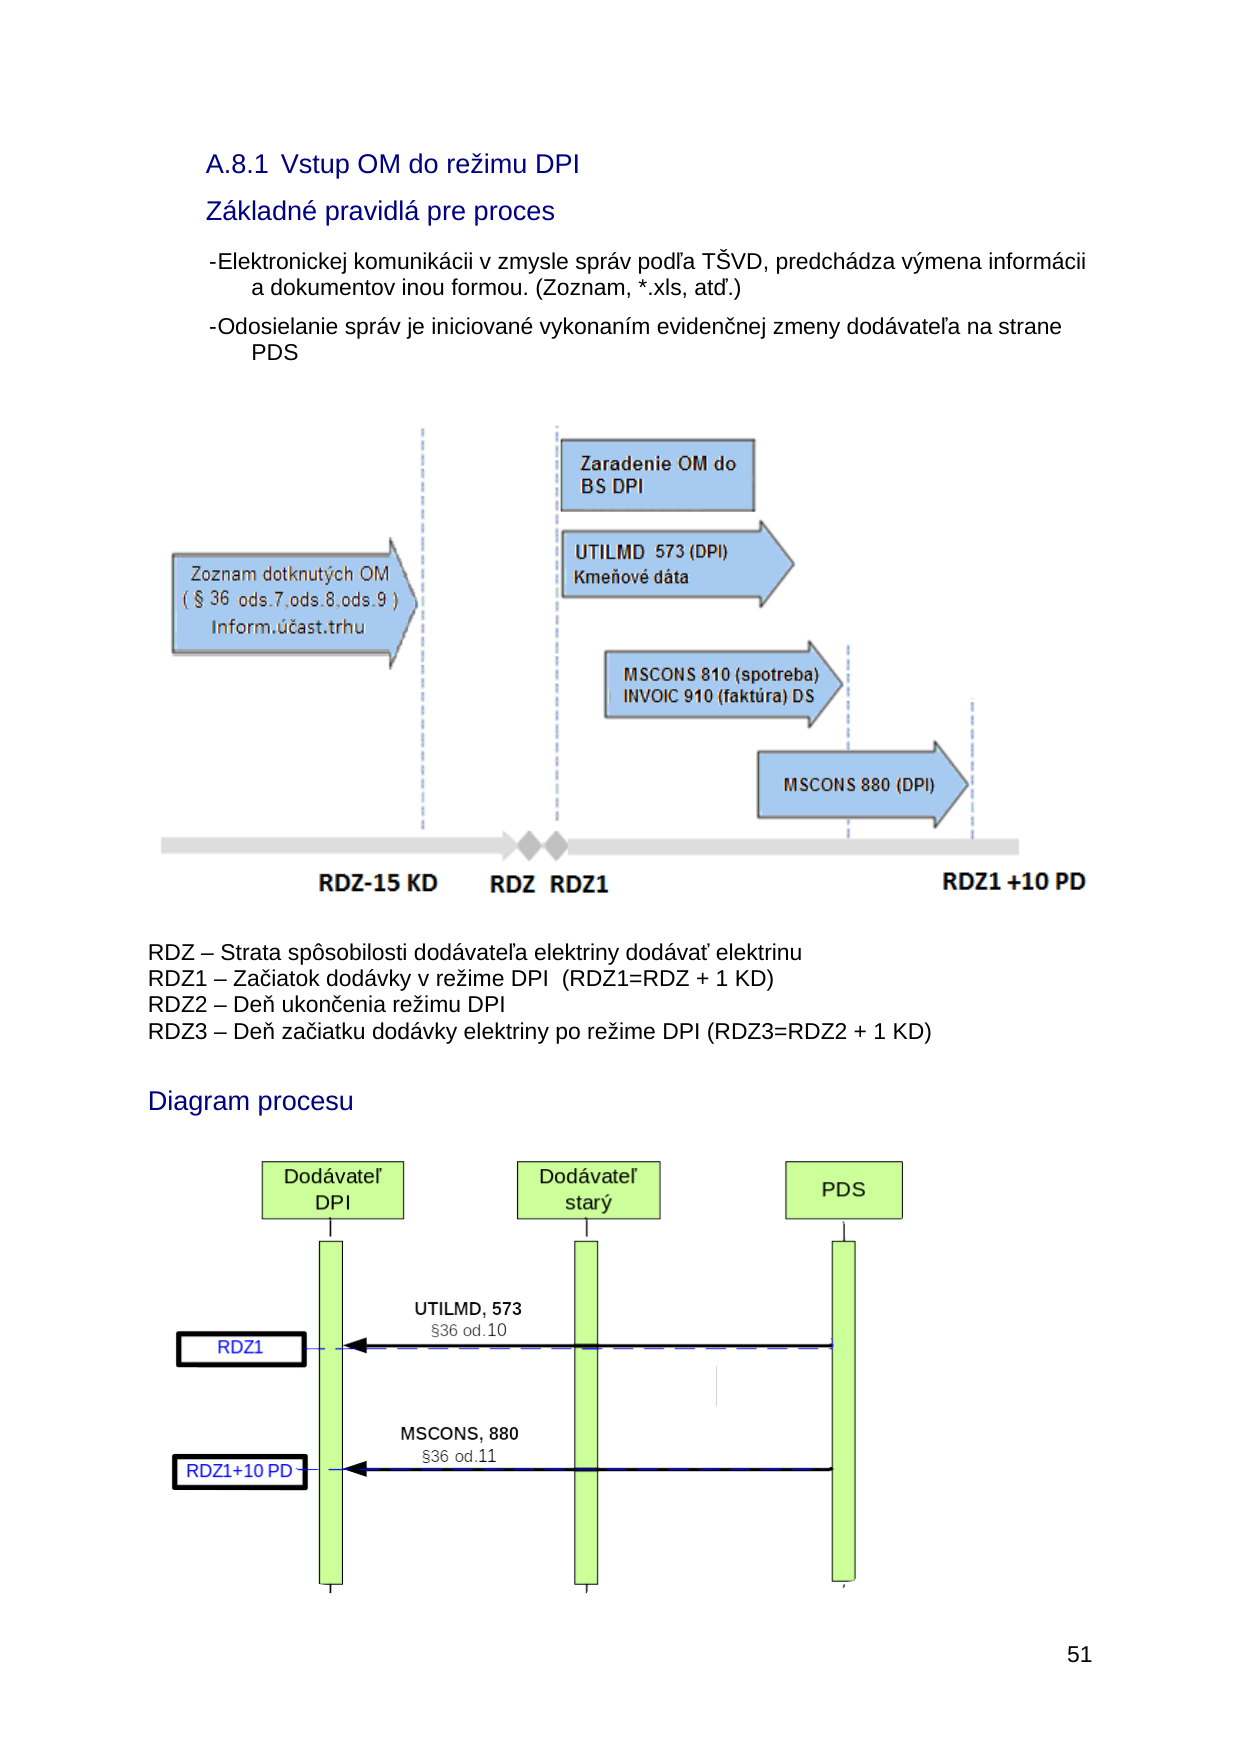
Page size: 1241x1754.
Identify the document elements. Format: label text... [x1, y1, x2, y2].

list Odosielanie správ je iniciované vykonaním evidenčnej zmeny dodávateľa na strane PDS [209, 313, 1092, 366]
text RDZ – Strata spôsobilosti dodávateľa elektriny dodávať elektrinu [148, 939, 1092, 965]
text RDZ1 – Začiatok dodávky v režime DPI (RDZ1=RDZ + 1 KD) [148, 965, 1092, 991]
text RDZ3 – Deň začiatku dodávky elektriny po režime DPI (RDZ3=RDZ2 + 1 KD) [148, 1018, 1092, 1044]
text Vstup OM do režimu DPI [206, 148, 1092, 179]
list Elektronickej komunikácii v zmysle správ podľa TŠVD, predchádza výmena informácii a dokumentov inou formou. (Zoznam, *.xls, atď.) [209, 248, 1092, 300]
text RDZ2 – Deň ukončenia režimu DPI [148, 991, 1092, 1018]
picture [147, 417, 1092, 900]
subtitle Základné pravidlá pre proces [148, 194, 1092, 226]
subtitle Diagram procesu [148, 1085, 1092, 1117]
